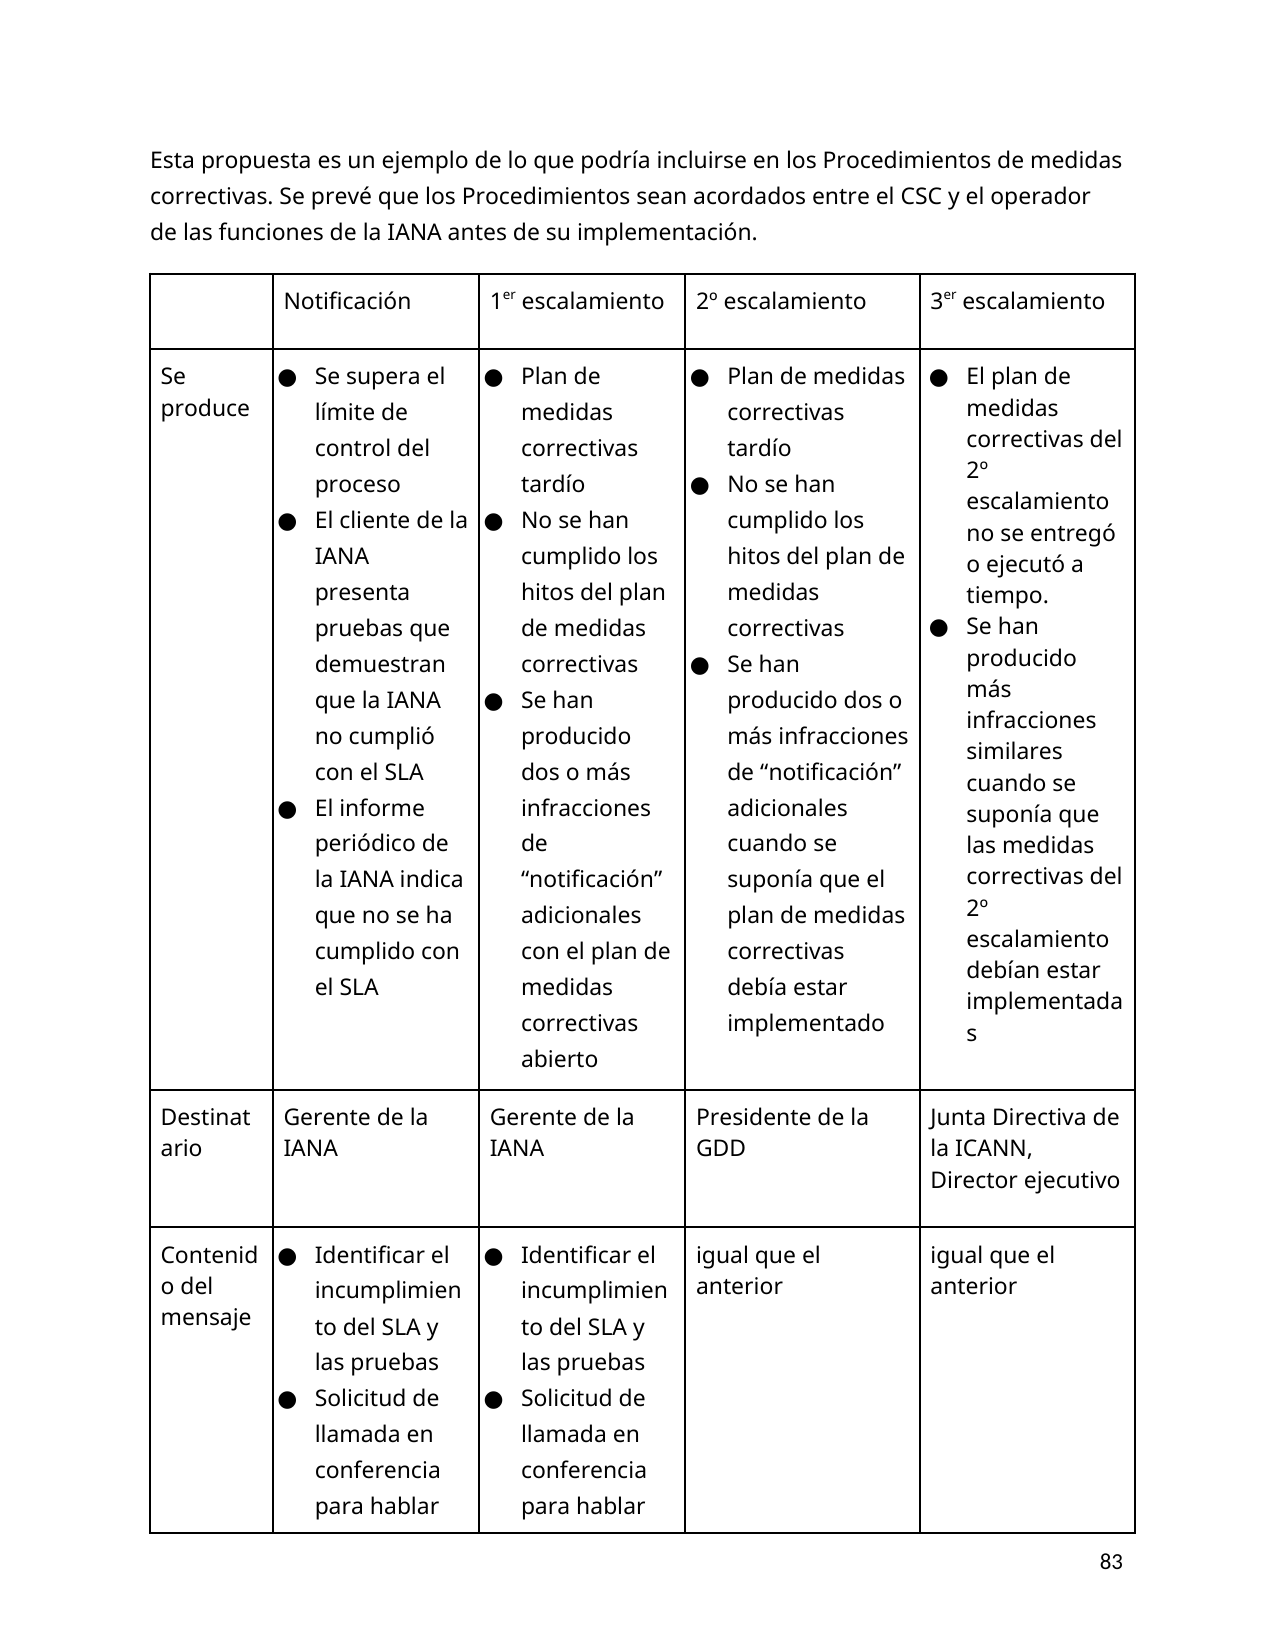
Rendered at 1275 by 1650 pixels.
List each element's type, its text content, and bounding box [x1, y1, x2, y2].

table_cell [274, 1228, 478, 1532]
text Esta propuesta es un ejemplo de lo que podría incluirse en los Procedimientos de medidas correctivas. Se prevé que los Procedimientos sean acordados entre el CSC y el operador de las funciones de la IANA antes de su implementación. [150, 144, 1123, 247]
table_header [151, 275, 272, 348]
table_header 2º escalamiento [686, 275, 919, 348]
table_cell El plan de medidas correctivas del 2º escalamiento no se entregó o ejecutó a tiempo. Se han producido más infracciones similares cuando se suponía que las medidas correctivas del 2º escalamiento debían estar implementadas [921, 350, 1134, 1088]
table_cell Plan de medidas correctivas tardío No se han cumplido los hitos del plan de medidas correctivas Se han producido dos o más infracciones de “notificación” adicionales con el plan de medidas correctivas abierto [480, 350, 684, 1088]
table_header Notificación [274, 275, 478, 348]
table_cell Presidente de la GDD [686, 1091, 919, 1226]
table_header 3er escalamiento [921, 275, 1134, 348]
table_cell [921, 1228, 1134, 1532]
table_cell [686, 1228, 919, 1532]
table_cell Gerente de la IANA [274, 1091, 478, 1226]
table_cell Gerente de la IANA [480, 1091, 684, 1226]
table_header 1er escalamiento [480, 275, 684, 348]
table_cell Se produce [151, 350, 272, 1088]
table_cell Plan de medidas correctivas tardío No se han cumplido los hitos del plan de medidas correctivas Se han producido dos o más infracciones de “notificación” adicionales cuando se suponía que el plan de medidas correctivas debía estar implementado [686, 350, 919, 1088]
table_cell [480, 1228, 684, 1532]
table_cell Junta Directiva de la ICANN, Director ejecutivo [921, 1091, 1134, 1226]
table_cell Destinatario [151, 1091, 272, 1226]
table_cell Se supera el límite de control del proceso El cliente de la IANA presenta pruebas que demuestran que la IANA no cumplió con el SLA El informe periódico de la IANA indica que no se ha cumplido con el SLA [274, 350, 478, 1088]
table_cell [151, 1228, 272, 1532]
